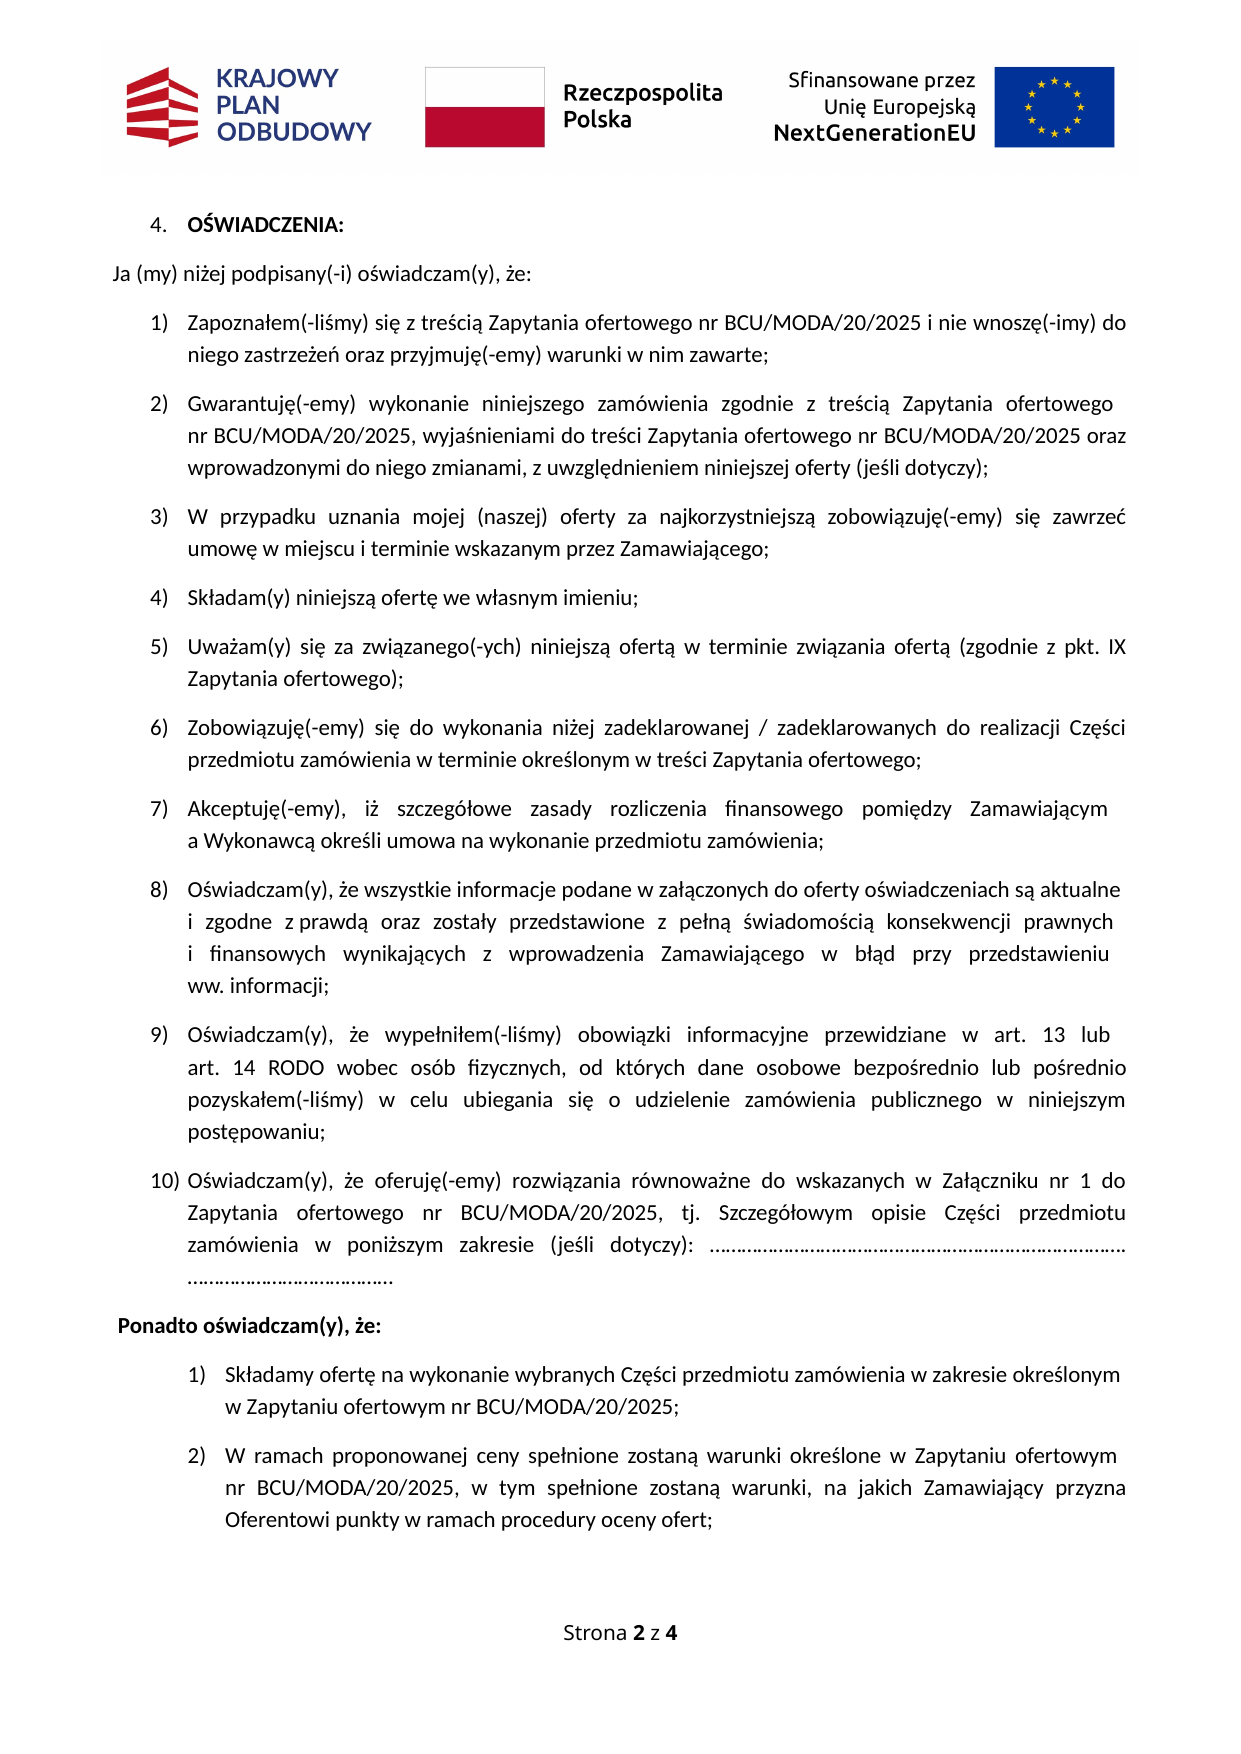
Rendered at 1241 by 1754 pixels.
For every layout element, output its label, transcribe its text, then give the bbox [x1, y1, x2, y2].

list Uważam(y) się za związanego(-ych) niniejszą ofertą w terminie związania ofertą (zgodnie z pkt. IX Zapytania ofertowego); [150, 632, 1128, 692]
list W ramach proponowanej ceny spełnione zostaną warunki określone w Zapytaniu ofertowym nr BCU/MODA/20/2025, w tym spełnione zostaną warunki, na jakich Zamawiający przyzna Oferentowi punkty w ramach procedury oceny ofert; [187, 1441, 1128, 1534]
list Zobowiązuję(-emy) się do wykonania niżej zadeklarowanej / zadeklarowanych do realizacji Części przedmiotu zamówienia w terminie określonym w treści Zapytania ofertowego; [150, 713, 1128, 773]
text Ja (my) niżej podpisany(-i) oświadczam(y), że: [112, 259, 1128, 287]
list Oświadczam(y), że oferuję(-emy) rozwiązania równoważne do wskazanych w Załączniku nr 1 do Zapytania ofertowego nr BCU/MODA/20/2025, tj. Szczegółowym opisie Części przedmiotu zamówienia w poniższym zakresie (jeśli dotyczy): …………………………………………………………………….………………………………… [150, 1166, 1128, 1291]
list Gwarantuję(-emy) wykonanie niniejszego zamówienia zgodnie z treścią Zapytania ofertowego nr BCU/MODA/20/2025, wyjaśnieniami do treści Zapytania ofertowego nr BCU/MODA/20/2025 oraz wprowadzonymi do niego zmianami, z uwzględnieniem niniejszej oferty (jeśli dotyczy); [150, 389, 1128, 481]
list OŚWIADCZENIA: [150, 210, 1128, 238]
list Oświadczam(y), że wypełniłem(-liśmy) obowiązki informacyjne przewidziane w art. 13 lub art. 14 RODO wobec osób fizycznych, od których dane osobowe bezpośrednio lub pośrednio pozyskałem(-liśmy) w celu ubiegania się o udzielenie zamówienia publicznego w niniejszym postępowaniu; [150, 1021, 1128, 1145]
picture [100, 40, 1141, 174]
list Akceptuję(-emy), iż szczegółowe zasady rozliczenia finansowego pomiędzy Zamawiającym a Wykonawcą określi umowa na wykonanie przedmiotu zamówienia; [150, 794, 1128, 854]
list W przypadku uznania mojej (naszej) oferty za najkorzystniejszą zobowiązuję(-emy) się zawrzeć umowę w miejscu i terminie wskazanym przez Zamawiającego; [150, 502, 1128, 562]
text Ponadto oświadczam(y), że: [112, 1311, 1128, 1339]
list Zapoznałem(-liśmy) się z treścią Zapytania ofertowego nr BCU/MODA/20/2025 i nie wnoszę(-imy) do niego zastrzeżeń oraz przyjmuję(-emy) warunki w nim zawarte; [150, 308, 1128, 368]
list Oświadczam(y), że wszystkie informacje podane w załączonych do oferty oświadczeniach są aktualne i zgodne z prawdą oraz zostały przedstawione z pełną świadomością konsekwencji prawnych i finansowych wynikających z wprowadzenia Zamawiającego w błąd przy przedstawieniu ww. informacji; [150, 875, 1128, 1000]
list Składam(y) niniejszą ofertę we własnym imieniu; [150, 583, 1128, 611]
list Składamy ofertę na wykonanie wybranych Części przedmiotu zamówienia w zakresie określonym w Zapytaniu ofertowym nr BCU/MODA/20/2025; [187, 1360, 1128, 1420]
